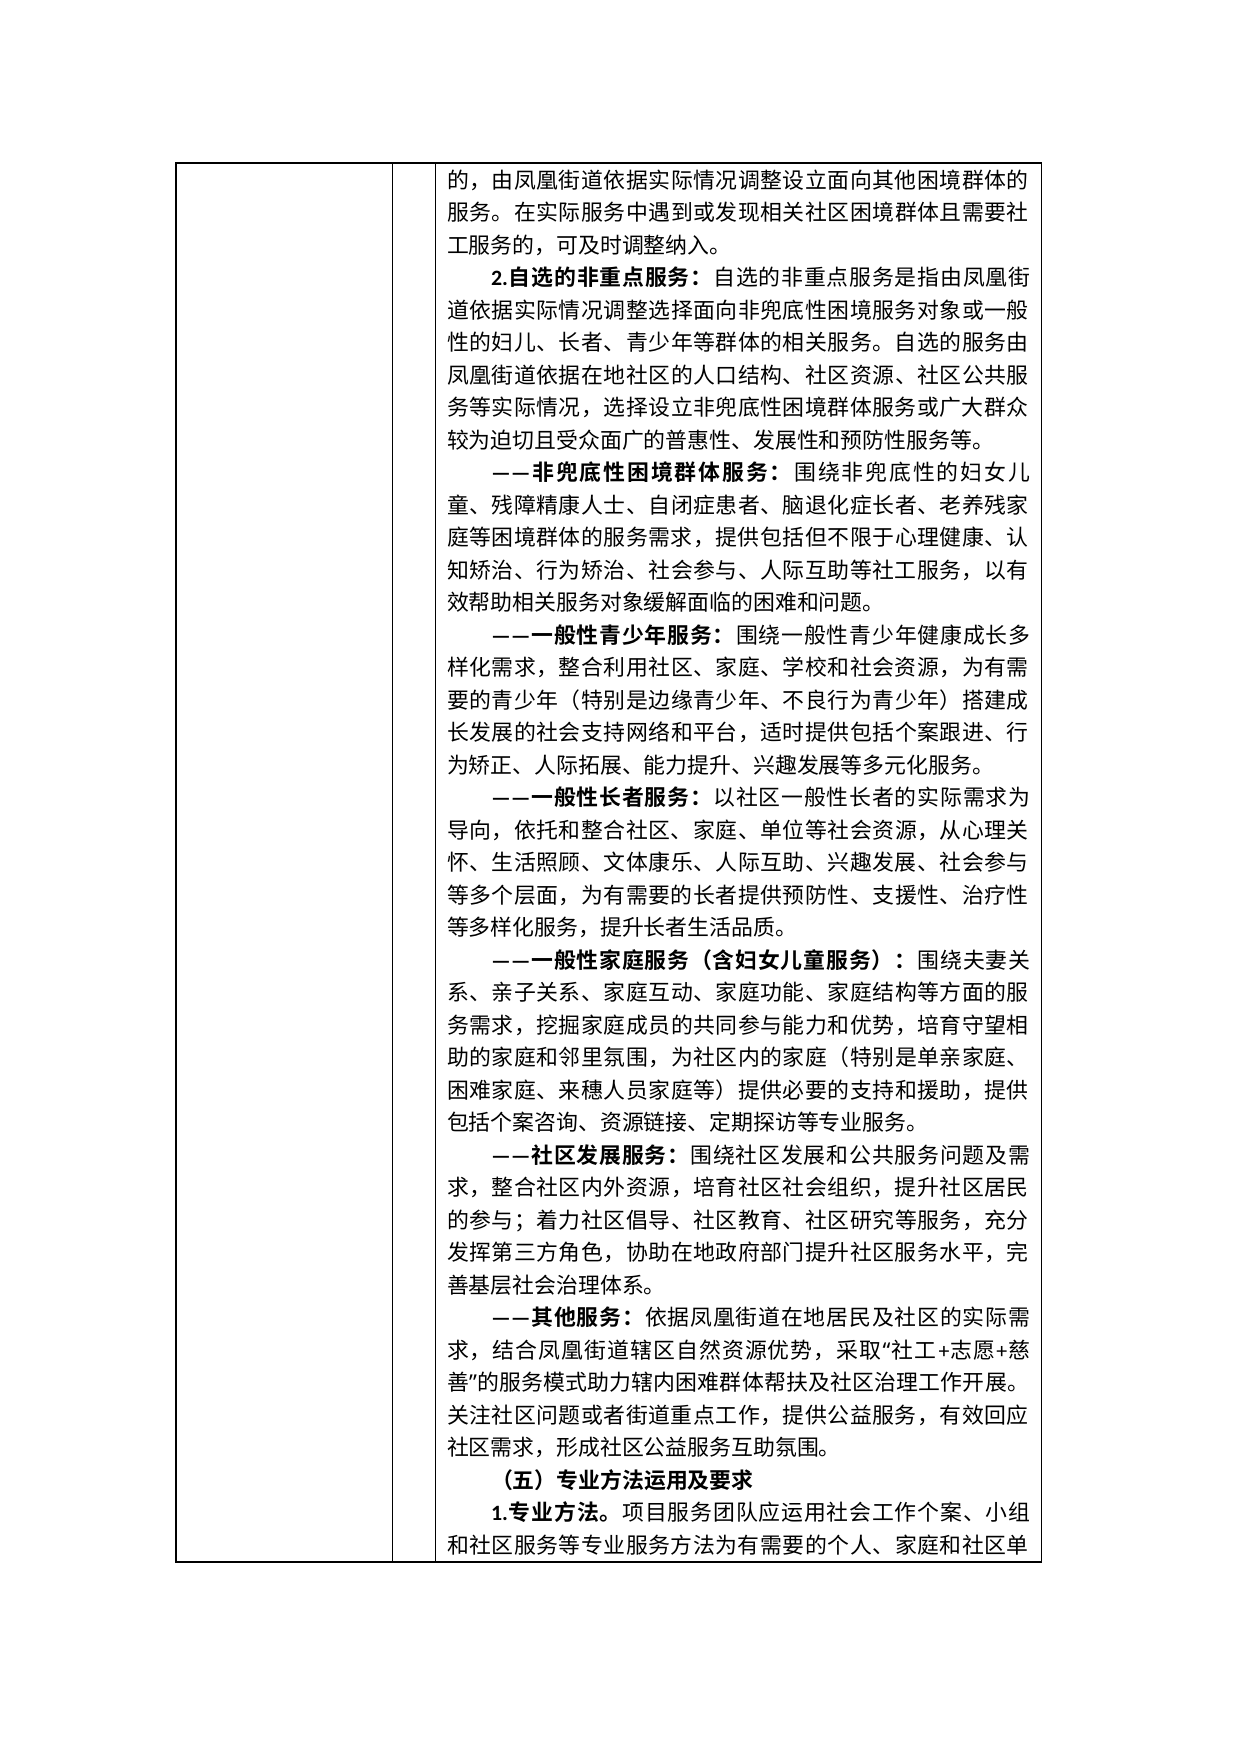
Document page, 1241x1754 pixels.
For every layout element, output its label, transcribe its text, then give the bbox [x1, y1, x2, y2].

table_cell 1 [393, 164, 435, 1561]
table_cell [177, 164, 392, 1561]
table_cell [436, 164, 1041, 1561]
